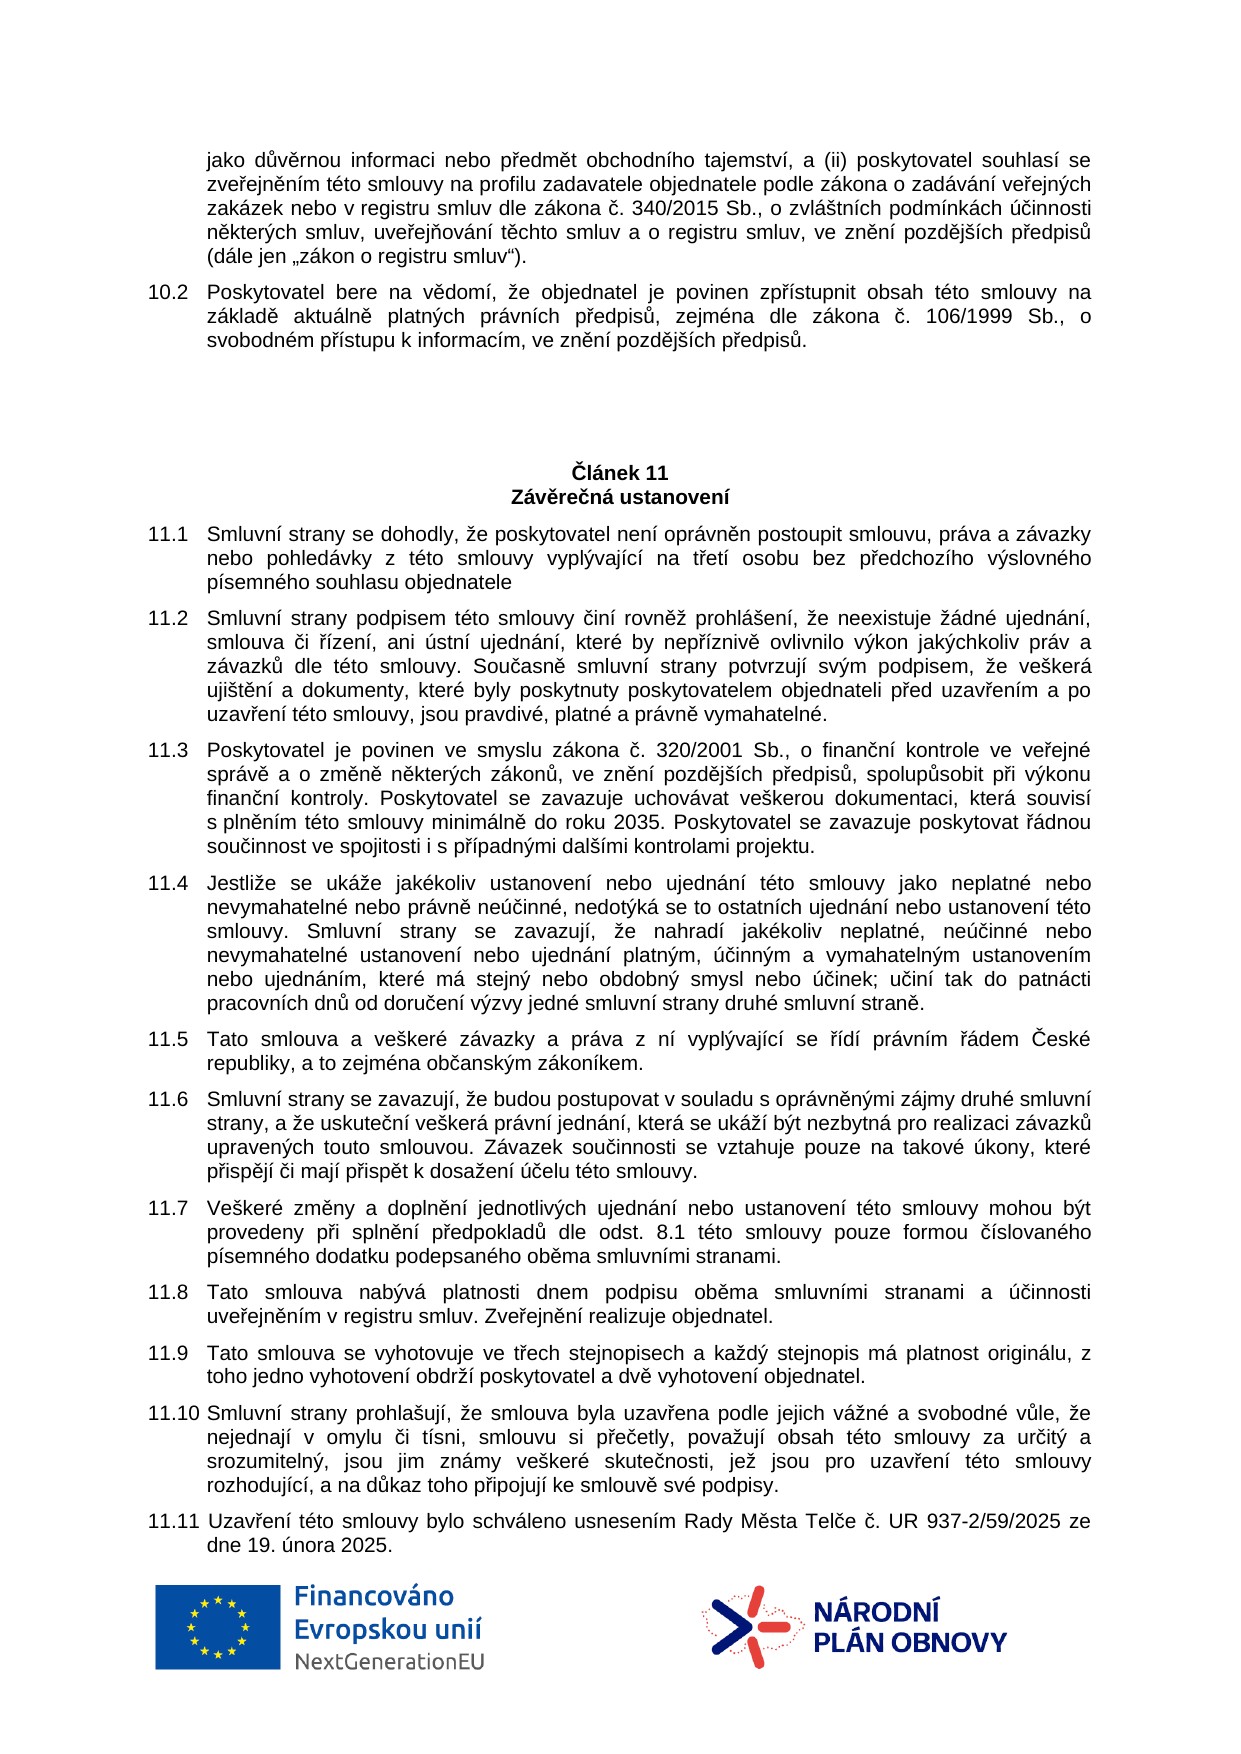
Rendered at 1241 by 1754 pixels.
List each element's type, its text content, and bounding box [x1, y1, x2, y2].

list Veškeré změny a doplnění jednotlivých ujednání nebo ustanovení této smlouvy mohou být provedeny při splnění předpokladů dle odst. 8.1 této smlouvy pouze formou číslovaného písemného dodatku podepsaného oběma smluvními stranami. [148, 1196, 1093, 1267]
list Tato smlouva se vyhotovuje ve třech stejnopisech a každý stejnopis má platnost originálu, z toho jedno vyhotovení obdrží poskytovatel a dvě vyhotovení objednatel. [148, 1340, 1093, 1388]
list Poskytovatel je povinen ve smyslu zákona č. 320/2001 Sb., o finanční kontrole ve veřejné správě a o změně některých zákonů, ve znění pozdějších předpisů, spolupůsobit při výkonu finanční kontroly. Poskytovatel se zavazuje uchovávat veškerou dokumentaci, která souvisí s plněním této smlouvy minimálně do roku 2035. Poskytovatel se zavazuje poskytovat řádnou součinnost ve spojitosti i s případnými dalšími kontrolami projektu. [148, 738, 1093, 858]
text Článek 11 [148, 461, 1093, 485]
list Jestliže se ukáže jakékoliv ustanovení nebo ujednání této smlouvy jako neplatné nebo nevymahatelné nebo právně neúčinné, nedotýká se to ostatních ujednání nebo ustanovení této smlouvy. Smluvní strany se zavazují, že nahradí jakékoliv neplatné, neúčinné nebo nevymahatelné ustanovení nebo ujednání platným, účinným a vymahatelným ustanovením nebo ujednáním, které má stejný nebo obdobný smysl nebo účinek; učiní tak do patnácti pracovních dnů od doručení výzvy jedné smluvní strany druhé smluvní straně. [148, 871, 1093, 1014]
text 11.11 Uzavření této smlouvy bylo schváleno usnesením Rady Města Telče č. UR 937-2/59/2025 ze dne 19. února 2025. [148, 1509, 1093, 1557]
list Smluvní strany se dohodly, že poskytovatel není oprávněn postoupit smlouvu, práva a závazky nebo pohledávky z této smlouvy vyplývající na třetí osobu bez předchozího výslovného písemného souhlasu objednatele [148, 522, 1093, 593]
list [148, 148, 1093, 267]
list Tato smlouva nabývá platnosti dnem podpisu oběma smluvními stranami a účinnosti uveřejněním v registru smluv. Zveřejnění realizuje objednatel. [148, 1280, 1093, 1328]
list Smluvní strany se zavazují, že budou postupovat v souladu s oprávněnými zájmy druhé smluvní strany, a že uskuteční veškerá právní jednání, která se ukáží být nezbytná pro realizaci závazků upravených touto smlouvou. Závazek součinnosti se vztahuje pouze na takové úkony, které přispějí či mají přispět k dosažení účelu této smlouvy. [148, 1087, 1093, 1183]
list Smluvní strany prohlašují, že smlouva byla uzavřena podle jejich vážné a svobodné vůle, že nejednají v omylu či tísni, smlouvu si přečetly, považují obsah této smlouvy za určitý a srozumitelný, jsou jim známy veškeré skutečnosti, jež jsou pro uzavření této smlouvy rozhodující, a na důkaz toho připojují ke smlouvě své podpisy. [148, 1401, 1093, 1497]
list Smluvní strany podpisem této smlouvy činí rovněž prohlášení, že neexistuje žádné ujednání, smlouva či řízení, ani ústní ujednání, které by nepříznivě ovlivnilo výkon jakýchkoliv práv a závazků dle této smlouvy. Současně smluvní strany potvrzují svým podpisem, že veškerá ujištění a dokumenty, které byly poskytnuty poskytovatelem objednateli před uzavřením a po uzavření této smlouvy, jsou pravdivé, platné a právně vymahatelné. [148, 606, 1093, 726]
text Závěrečná ustanovení [148, 485, 1093, 509]
list Poskytovatel bere na vědomí, že objednatel je povinen zpřístupnit obsah této smlouvy na základě aktuálně platných právních předpisů, zejména dle zákona č. 106/1999 Sb., o svobodném přístupu k informacím, ve znění pozdějších předpisů. [148, 280, 1093, 352]
list Tato smlouva a veškeré závazky a práva z ní vyplývající se řídí právním řádem České republiky, a to zejména občanským zákoníkem. [148, 1027, 1093, 1075]
